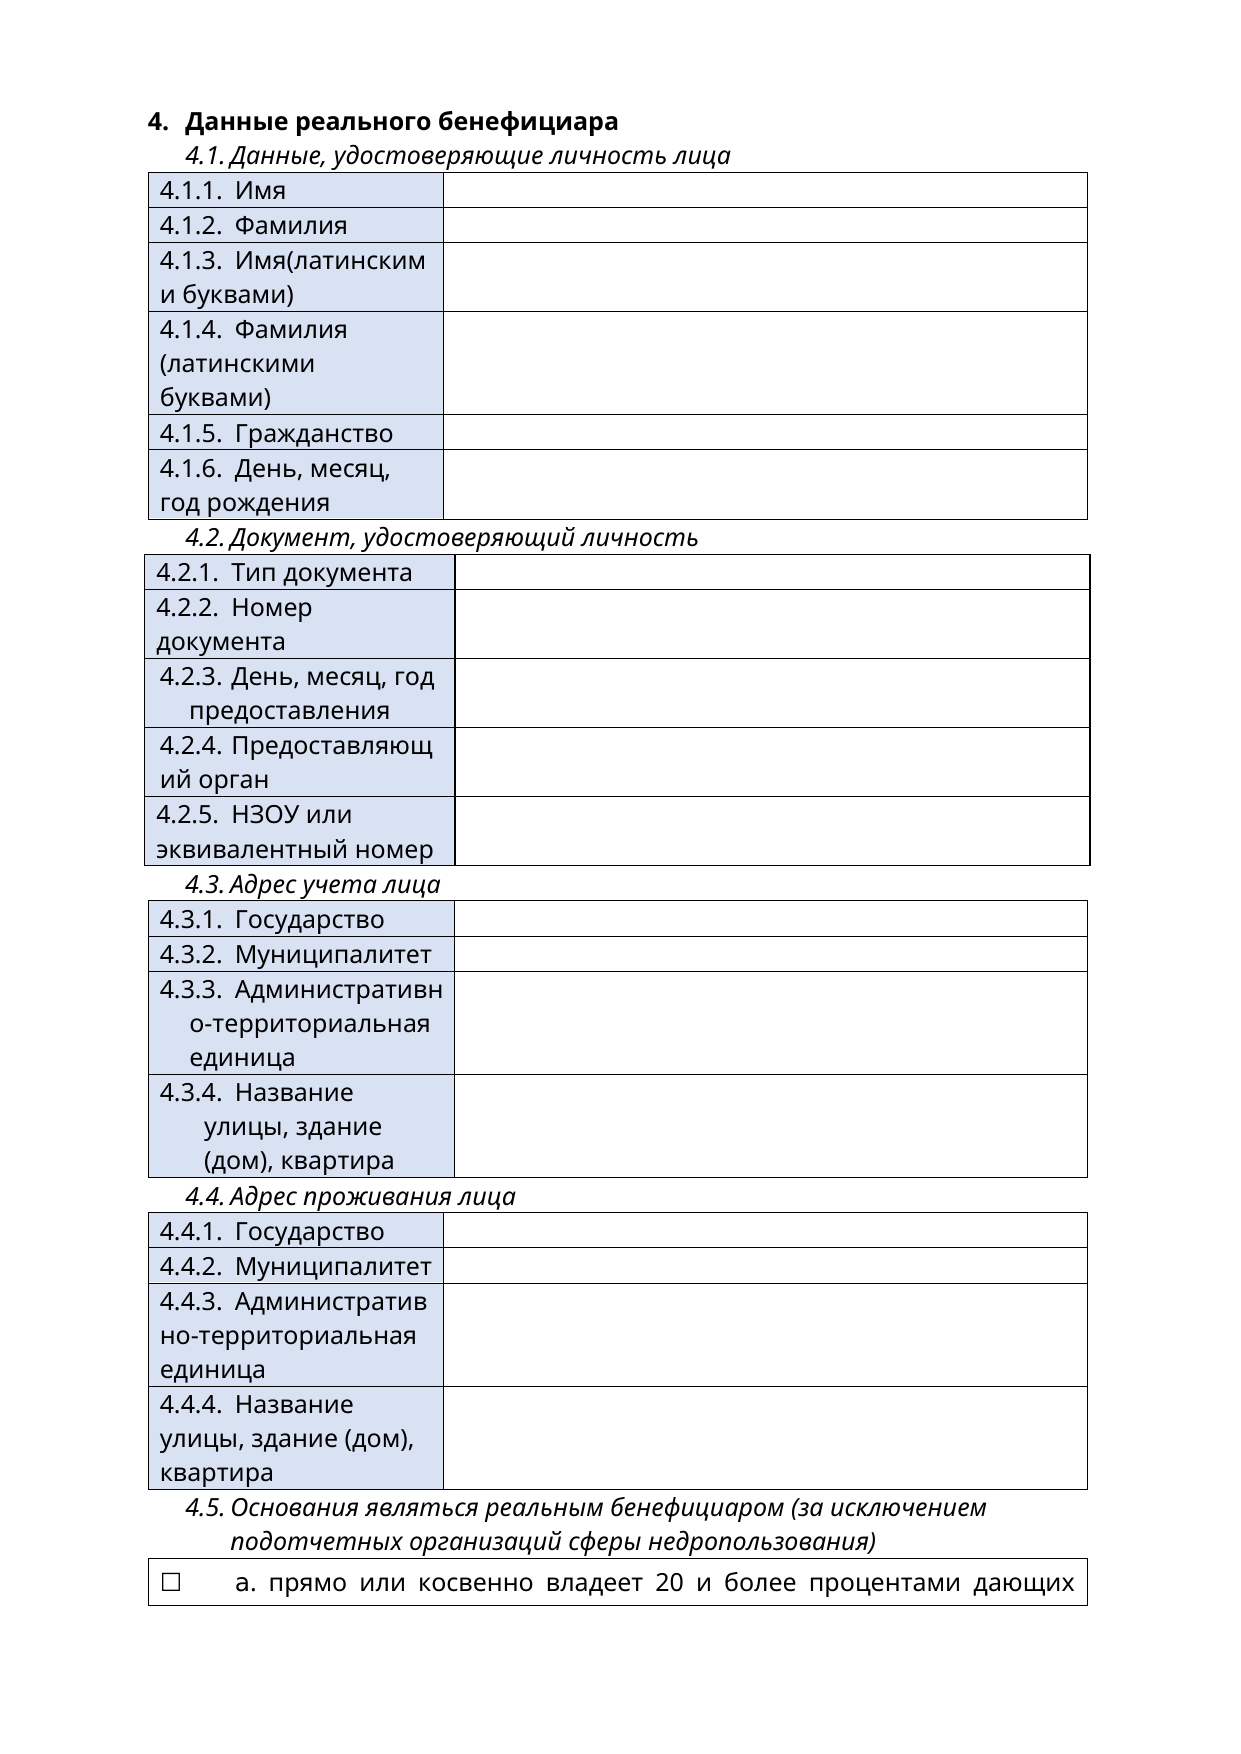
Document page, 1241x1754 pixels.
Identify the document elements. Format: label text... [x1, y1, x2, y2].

table_header Государство [149, 901, 454, 936]
table_cell [455, 972, 1087, 1074]
table_cell [444, 312, 1087, 414]
table_cell [456, 797, 1089, 865]
list Адрес учета лица [185, 866, 1092, 900]
table_cell Муниципалитет [149, 937, 454, 971]
table_cell [444, 1284, 1087, 1386]
table_cell [444, 1387, 1087, 1489]
table_cell [456, 728, 1089, 796]
table_cell Муниципалитет [149, 1248, 443, 1282]
table_cell [444, 450, 1087, 518]
table_header [456, 555, 1089, 589]
table_header [444, 1213, 1087, 1247]
table_cell [444, 243, 1087, 311]
table_cell Название улицы, здание (дом), квартира [149, 1387, 443, 1489]
table_header Тип документа [145, 555, 454, 589]
table_cell День, месяц, год предоставления [145, 659, 454, 727]
list Данные реального бенефициара [148, 103, 1092, 137]
list Данные, удостоверяющие личность лица [185, 137, 1092, 172]
list Основания являться реальным бенефициаром (за исключением подотчетных организаций сферы недропользования) [185, 1490, 1092, 1558]
table_header [444, 173, 1087, 207]
table_cell Административно-территориальная единица [149, 1284, 443, 1386]
table_cell [444, 415, 1087, 449]
table_cell Фамилия (латинскими буквами) [149, 312, 443, 414]
table_header Имя [149, 173, 443, 207]
table_cell Номер документа [145, 590, 454, 658]
list Документ, удостоверяющий личность [185, 519, 1092, 553]
table_cell [444, 1248, 1087, 1282]
table_header [455, 901, 1087, 936]
table_cell Название улицы, здание (дом), квартира [149, 1075, 454, 1177]
table_cell [444, 208, 1087, 242]
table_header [149, 1559, 1087, 1605]
table_cell [456, 659, 1089, 727]
table_cell Административно-территориальная единица [149, 972, 454, 1074]
table_cell Фамилия [149, 208, 443, 242]
table_cell Имя(латинскими буквами) [149, 243, 443, 311]
table_cell [456, 590, 1089, 658]
table_cell Гражданство [149, 415, 443, 449]
table_cell НЗОУ или эквивалентный номер [145, 797, 454, 865]
list Адрес проживания лица [185, 1178, 1092, 1212]
table_header Государство [149, 1213, 443, 1247]
table_cell Предоставляющий орган [145, 728, 454, 796]
table_cell День, месяц, год рождения [149, 450, 443, 518]
table_cell [455, 1075, 1087, 1177]
table_cell [455, 937, 1087, 971]
